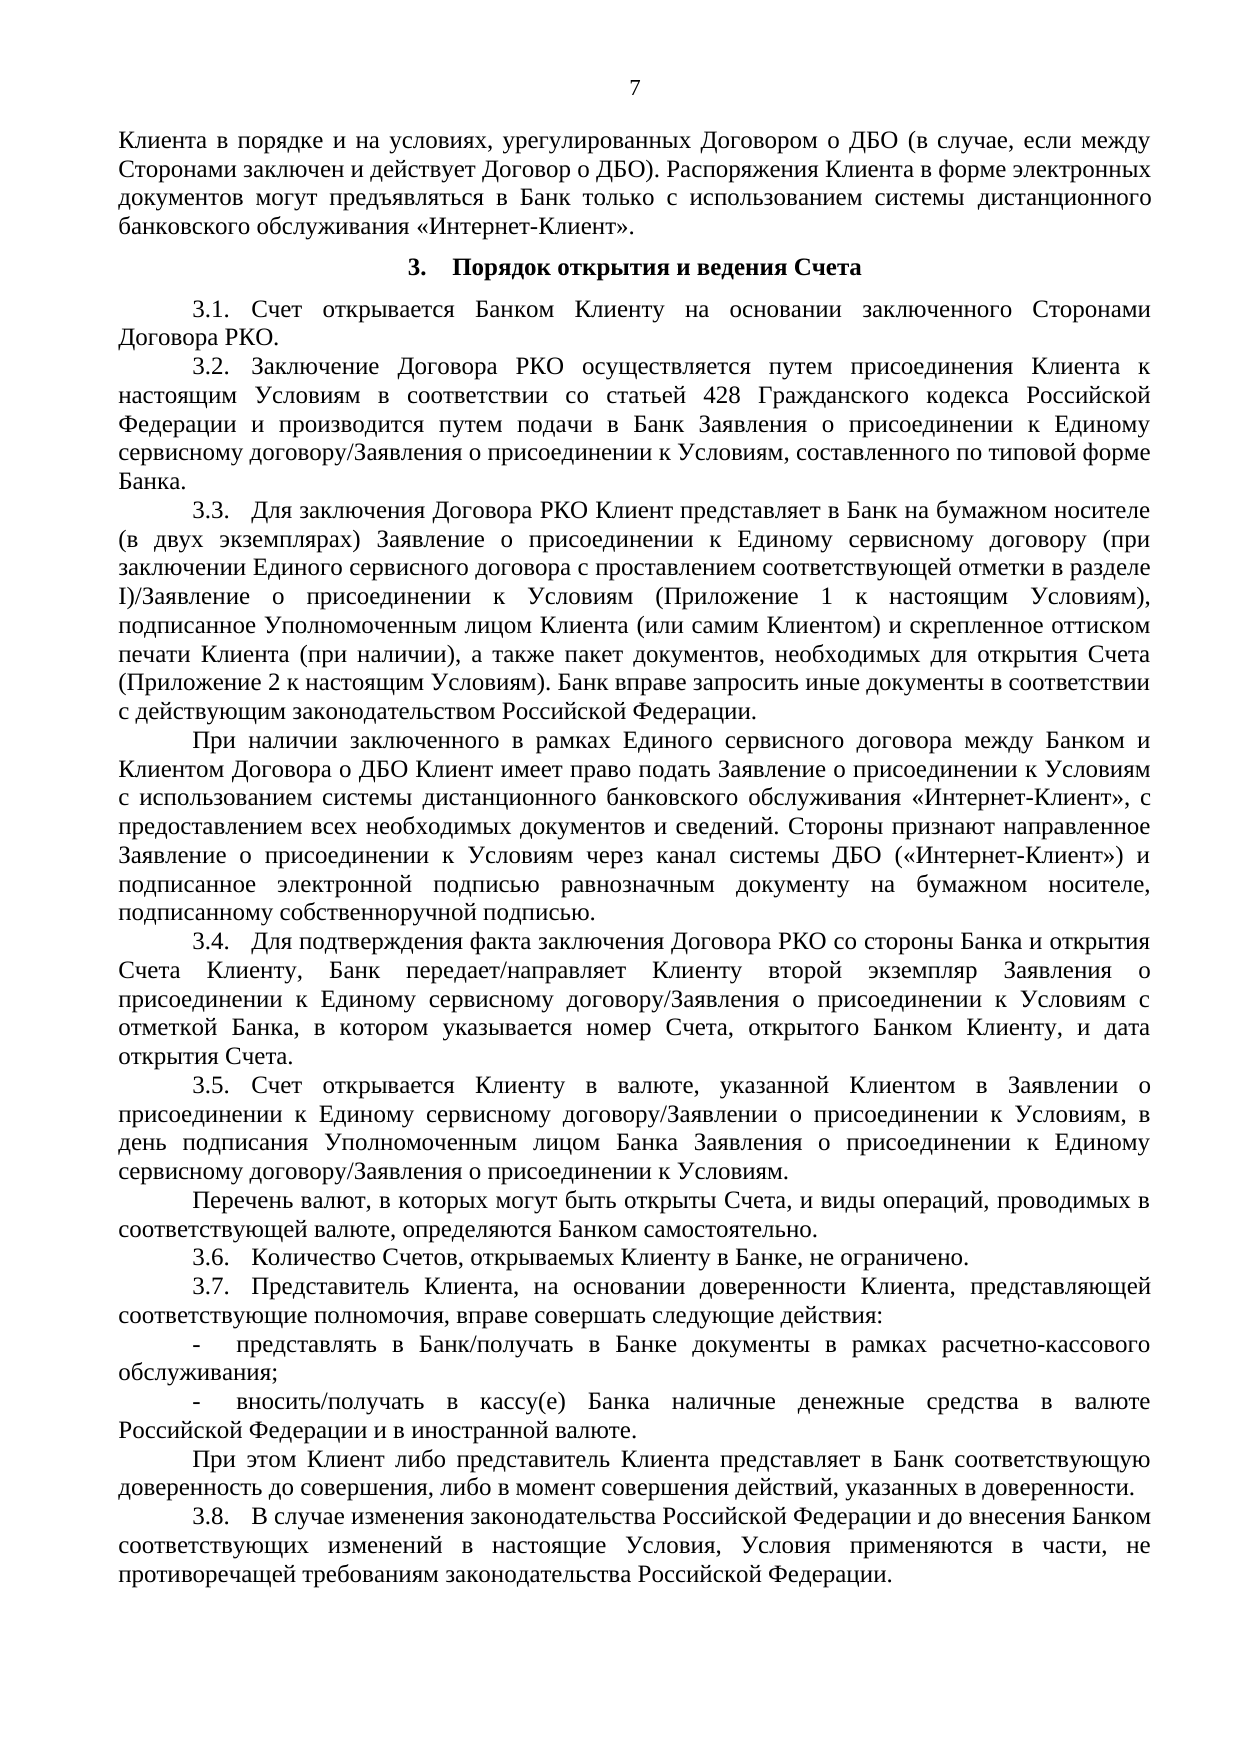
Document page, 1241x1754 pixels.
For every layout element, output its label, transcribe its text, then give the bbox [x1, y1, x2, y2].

list 3.3. Для заключения Договора РКО Клиент представляет в Банк на бумажном носителе (в двух экземплярах) Заявление о присоединении к Единому сервисному договору (при заключении Единого сервисного договора с проставлением соответствующей отметки в разделе I)/Заявление о присоединении к Условиям (Приложение 1 к настоящим Условиям), подписанное Уполномоченным лицом Клиента (или самим Клиентом) и скрепленное оттиском печати Клиента (при наличии), а также пакет документов, необходимых для открытия Счета (Приложение 2 к настоящим Условиям). Банк вправе запросить иные документы в соответствии с действующим законодательством Российской Федерации. [118, 495, 1152, 725]
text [118, 125, 1152, 240]
text - представлять в Банк/получать в Банке документы в рамках расчетно-кассового обслуживания; [118, 1329, 1152, 1386]
list При этом Клиент либо представитель Клиента представляет в Банк соответствующую доверенность до совершения, либо в момент совершения действий, указанных в доверенности. [118, 1444, 1152, 1501]
text 3.7. Представитель Клиента, на основании доверенности Клиента, представляющей соответствующие полномочия, вправе совершать следующие действия: [118, 1271, 1152, 1329]
list 3.6. Количество Счетов, открываемых Клиенту в Банке, не ограничено. [118, 1242, 1152, 1271]
list 3.1. Счет открывается Банком Клиенту на основании заключенного Сторонами Договора РКО. [118, 294, 1152, 351]
list 3.5. Счет открывается Клиенту в валюте, указанной Клиентом в Заявлении о присоединении к Единому сервисному договору/Заявлении о присоединении к Условиям, в день подписания Уполномоченным лицом Банка Заявления о присоединении к Единому сервисному договору/Заявления о присоединении к Условиям. [118, 1070, 1152, 1185]
list 3.8. В случае изменения законодательства Российской Федерации и до внесения Банком соответствующих изменений в настоящие Условия, Условия применяются в части, не противоречащей требованиям законодательства Российской Федерации. [118, 1501, 1152, 1587]
list 3.2. Заключение Договора РКО осуществляется путем присоединения Клиента к настоящим Условиям в соответствии со статьей 428 Гражданского кодекса Российской Федерации и производится путем подачи в Банк Заявления о присоединении к Единому сервисному договору/Заявления о присоединении к Условиям, составленного по типовой форме Банка. [118, 351, 1152, 495]
list 3.4. Для подтверждения факта заключения Договора РКО со стороны Банка и открытия Счета Клиенту, Банк передает/направляет Клиенту второй экземпляр Заявления о присоединении к Единому сервисному договору/Заявления о присоединении к Условиям с отметкой Банка, в котором указывается номер Счета, открытого Банком Клиенту, и дата открытия Счета. [118, 926, 1152, 1070]
text - вносить/получать в кассу(е) Банка наличные денежные средства в валюте Российской Федерации и в иностранной валюте. [118, 1386, 1152, 1444]
list Порядок открытия и ведения Счета [118, 252, 1152, 281]
list При наличии заключенного в рамках Единого сервисного договора между Банком и Клиентом Договора о ДБО Клиент имеет право подать Заявление о присоединении к Условиям с использованием системы дистанционного банковского обслуживания «Интернет-Клиент», с предоставлением всех необходимых документов и сведений. Стороны признают направленное Заявление о присоединении к Условиям через канал системы ДБО («Интернет-Клиент») и подписанное электронной подписью равнозначным документу на бумажном носителе, подписанному собственноручной подписью. [118, 725, 1152, 926]
list Перечень валют, в которых могут быть открыты Счета, и виды операций, проводимых в соответствующей валюте, определяются Банком самостоятельно. [118, 1185, 1152, 1242]
